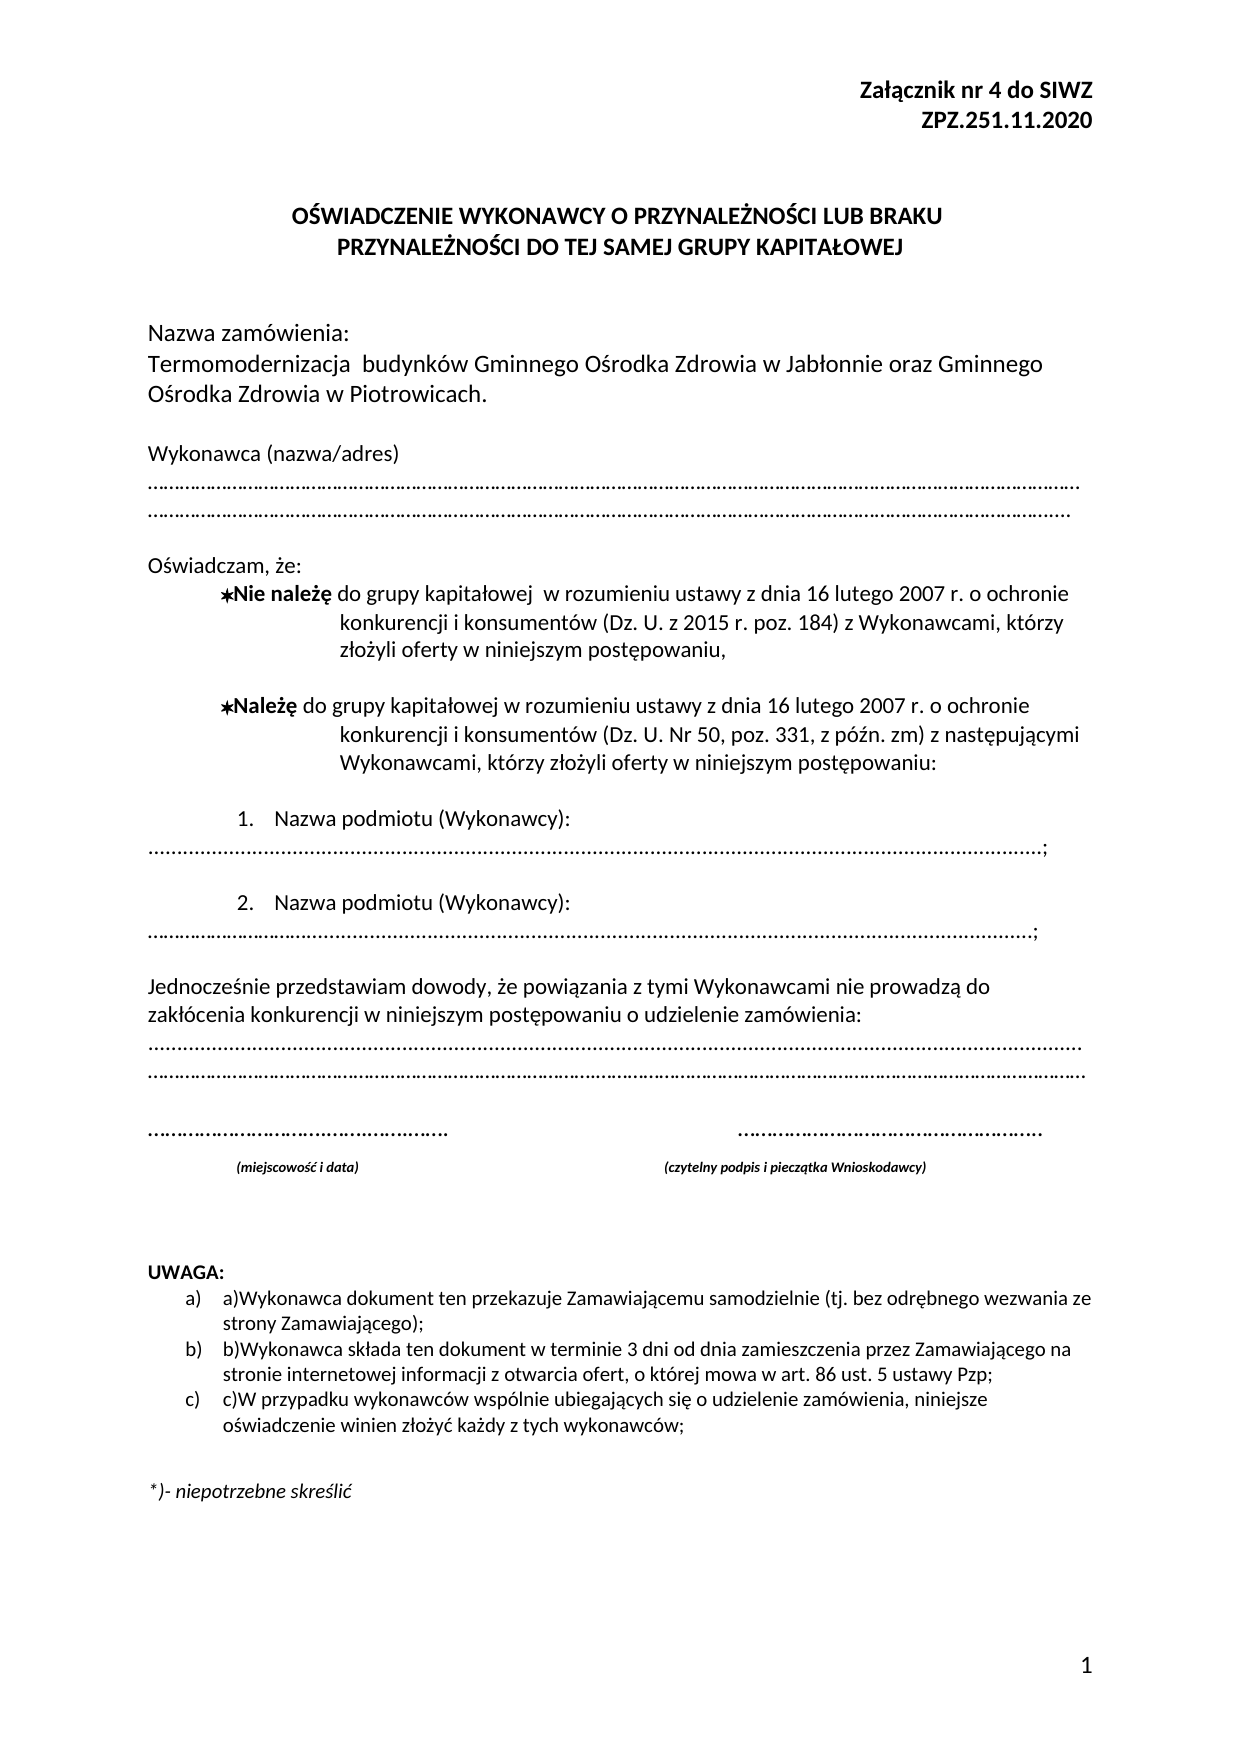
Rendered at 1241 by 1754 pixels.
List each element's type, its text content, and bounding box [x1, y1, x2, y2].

text (miejscowość i data) (czytelny podpis i pieczątka Wnioskodawcy) [148, 1158, 1093, 1188]
text Nazwa zamówienia: [148, 317, 1093, 348]
text ………………………………………………………………………….………………………………………………………………………………… [148, 1056, 1093, 1084]
text Termomodernizacja budynków Gminnego Ośrodka Zdrowia w Jabłonnie oraz Gminnego Ośrodka Zdrowia w Piotrowicach. [148, 348, 1093, 409]
text ………………………….…….…….……. …………………………………………….. [148, 1112, 1093, 1142]
text Jednocześnie przedstawiam dowody, że powiązania z tymi Wykonawcami nie prowadzą do zakłócenia konkurencji w niniejszym postępowaniu o udzielenie zamówienia: [148, 972, 1093, 1028]
text Oświadczam, że: [148, 552, 1093, 579]
text Wykonawca (nazwa/adres) [148, 439, 1093, 467]
text UWAGA: [148, 1259, 1093, 1285]
text .................................................................................................................................................................. [148, 1028, 1093, 1056]
list Nazwa podmiotu (Wykonawcy): [237, 804, 1093, 832]
text *)- niepotrzebne skreślić [148, 1479, 1093, 1504]
text Należę do grupy kapitałowej w rozumieniu ustawy z dnia 16 lutego 2007 r. o ochronie konkurencji i konsumentów (Dz. U. Nr 50, poz. 331, z późn. zm) z następującymi Wykonawcami, którzy złożyli oferty w niniejszym postępowaniu: [221, 692, 1093, 776]
list Nazwa podmiotu (Wykonawcy): [237, 888, 1093, 916]
text …………………………………………………………………………………………………………………………………………………………………………………………………………………………………………………………………………………………………………………….... [148, 467, 1093, 523]
text OŚWIADCZENIE WYKONAWCY O PRZYNALEŻNOŚCI LUB BRAKU PRZYNALEŻNOŚCI DO TEJ SAMEJ GRUPY KAPITAŁOWEJ [148, 200, 1093, 261]
list c)W przypadku wykonawców wspólnie ubiegających się o udzielenie zamówienia, niniejsze oświadczenie winien złożyć każdy z tych wykonawców; [185, 1387, 1093, 1437]
text …………………………..............................................................................................................................; [148, 916, 1093, 944]
list b)Wykonawca składa ten dokument w terminie 3 dni od dnia zamieszczenia przez Zamawiającego na stronie internetowej informacji z otwarcia ofert, o której mowa w art. 86 ust. 5 ustawy Pzp; [185, 1336, 1093, 1387]
text ...........................................................................................................................................................; [148, 832, 1093, 860]
text Nie należę do grupy kapitałowej w rozumieniu ustawy z dnia 16 lutego 2007 r. o ochronie konkurencji i konsumentów (Dz. U. z 2015 r. poz. 184) z Wykonawcami, którzy złożyli oferty w niniejszym postępowaniu, [221, 579, 1093, 664]
list a)Wykonawca dokument ten przekazuje Zamawiającemu samodzielnie (tj. bez odrębnego wezwania ze strony Zamawiającego); [185, 1285, 1093, 1336]
